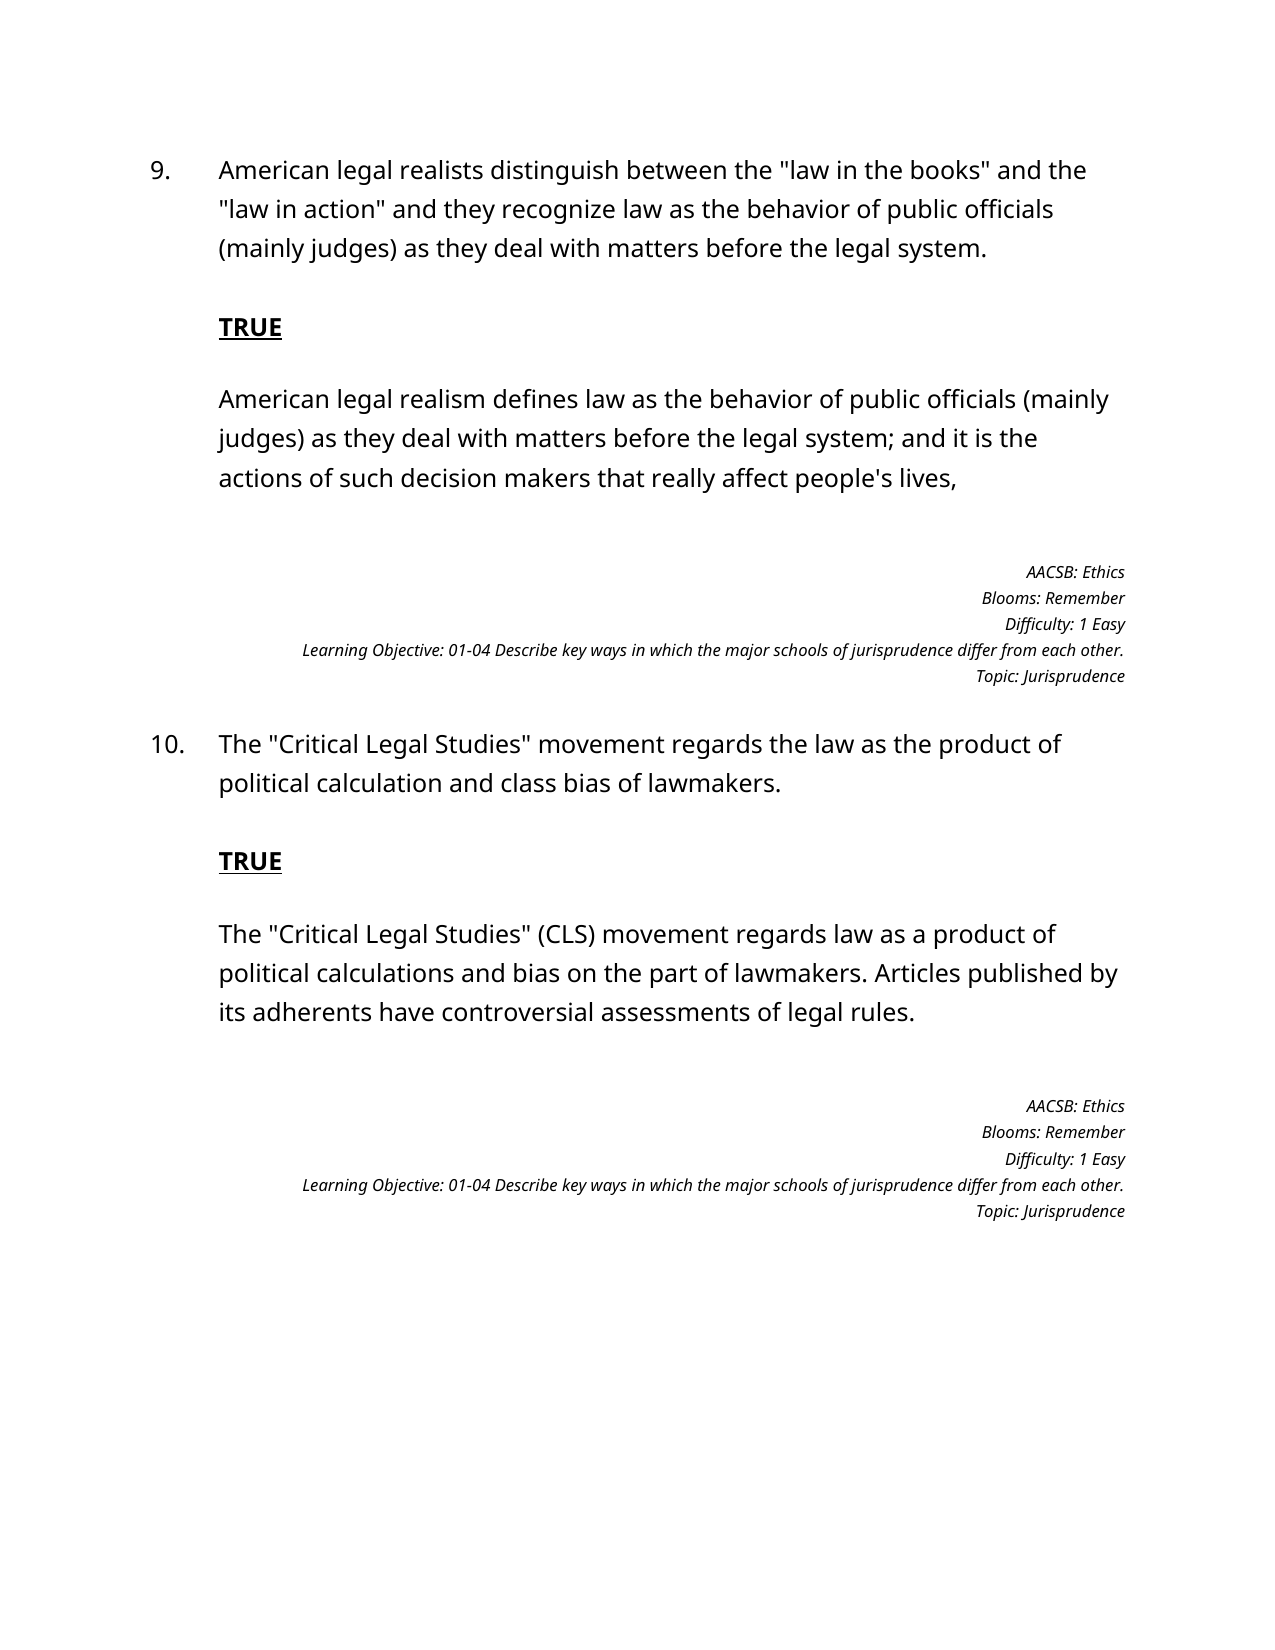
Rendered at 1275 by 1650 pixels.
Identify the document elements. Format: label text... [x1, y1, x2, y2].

table_header American legal realists distinguish between the "law in the books" and the "law in action" and they recognize law as the behavior of public officials (mainly judges) as they deal with matters before the legal system. TRUE American legal realism defines law as the behavior of public officials (mainly judges) as they deal with matters before the legal system; and it is the actions of such decision makers that really affect people's lives, [218, 153, 1125, 531]
table_header 10. [150, 726, 218, 1066]
table_header 9. [150, 153, 218, 531]
table_header The "Critical Legal Studies" movement regards the law as the product of political calculation and class bias of lawmakers. TRUE The "Critical Legal Studies" (CLS) movement regards law as a product of political calculations and bias on the part of lawmakers. Articles published by its adherents have controversial assessments of legal rules. [218, 726, 1125, 1066]
table_header AACSB: Ethics Blooms: Remember Difficulty: 1 Easy Learning Objective: 01-04 Describe key ways in which the major schools of jurisprudence differ from each other. Topic: Jurisprudence [150, 561, 1125, 723]
table_header AACSB: Ethics Blooms: Remember Difficulty: 1 Easy Learning Objective: 01-04 Describe key ways in which the major schools of jurisprudence differ from each other. Topic: Jurisprudence [150, 1095, 1125, 1258]
